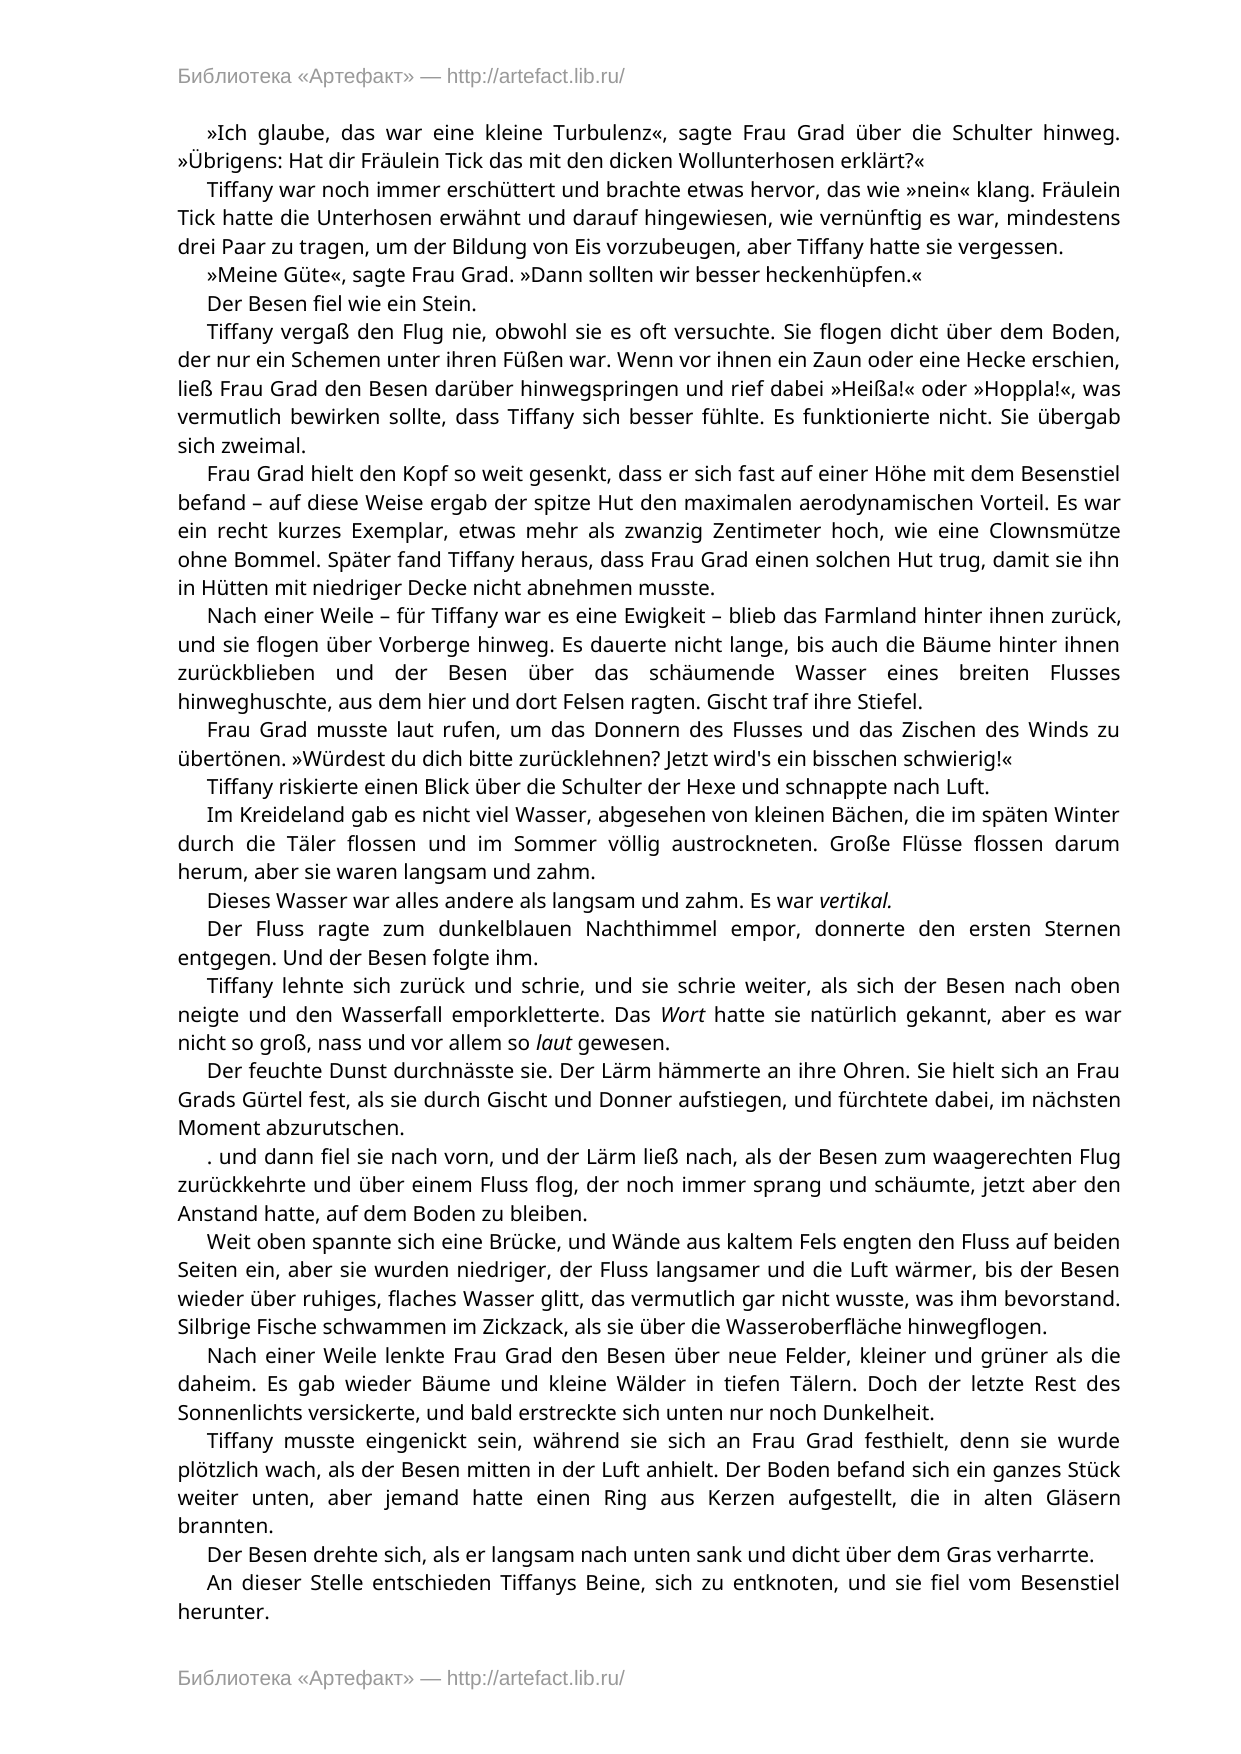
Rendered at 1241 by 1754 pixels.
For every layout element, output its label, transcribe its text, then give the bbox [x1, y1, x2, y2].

text An dieser Stelle entschieden Tiffanys Beine, sich zu entknoten, und sie fiel vom Besenstiel herunter. [177, 1568, 1122, 1625]
text Frau Grad musste laut rufen, um das Donnern des Flusses und das Zischen des Winds zu übertönen. »Würdest du dich bitte zurücklehnen? Jetzt wird's ein bisschen schwierig!« [177, 715, 1122, 772]
text . und dann fiel sie nach vorn, und der Lärm ließ nach, als der Besen zum waagerechten Flug zurückkehrte und über einem Fluss flog, der noch immer sprang und schäumte, jetzt aber den Anstand hatte, auf dem Boden zu bleiben. [177, 1142, 1122, 1227]
text Tiffany riskierte einen Blick über die Schulter der Hexe und schnappte nach Luft. [177, 772, 1122, 801]
text Weit oben spannte sich eine Brücke, und Wände aus kaltem Fels engten den Fluss auf beiden Seiten ein, aber sie wurden niedriger, der Fluss langsamer und die Luft wärmer, bis der Besen wieder über ruhiges, flaches Wasser glitt, das vermutlich gar nicht wusste, was ihm bevorstand. Silbrige Fische schwammen im Zickzack, als sie über die Wasseroberfläche hinwegflogen. [177, 1227, 1122, 1341]
text Tiffany musste eingenickt sein, während sie sich an Frau Grad festhielt, denn sie wurde plötzlich wach, als der Besen mitten in der Luft anhielt. Der Boden befand sich ein ganzes Stück weiter unten, aber jemand hatte einen Ring aus Kerzen aufgestellt, die in alten Gläsern brannten. [177, 1426, 1122, 1540]
text Nach einer Weile – für Tiffany war es eine Ewigkeit – blieb das Farmland hinter ihnen zurück, und sie flogen über Vorberge hinweg. Es dauerte nicht lange, bis auch die Bäume hinter ihnen zurückblieben und der Besen über das schäumende Wasser eines breiten Flusses hinweghuschte, aus dem hier und dort Felsen ragten. Gischt traf ihre Stiefel. [177, 602, 1122, 715]
text Frau Grad hielt den Kopf so weit gesenkt, dass er sich fast auf einer Höhe mit dem Besenstiel befand – auf diese Weise ergab der spitze Hut den maximalen aerodynamischen Vorteil. Es war ein recht kurzes Exemplar, etwas mehr als zwanzig Zentimeter hoch, wie eine Clownsmütze ohne Bommel. Später fand Tiffany heraus, dass Frau Grad einen solchen Hut trug, damit sie ihn in Hütten mit niedriger Decke nicht abnehmen musste. [177, 459, 1122, 602]
text Im Kreideland gab es nicht viel Wasser, abgesehen von kleinen Bächen, die im späten Winter durch die Täler flossen und im Sommer völlig austrockneten. Große Flüsse flossen darum herum, aber sie waren langsam und zahm. [177, 801, 1122, 886]
text Dieses Wasser war alles andere als langsam und zahm. Es war vertikal. [177, 886, 1122, 914]
text Der feuchte Dunst durchnässte sie. Der Lärm hämmerte an ihre Ohren. Sie hielt sich an Frau Grads Gürtel fest, als sie durch Gischt und Donner aufstiegen, und fürchtete dabei, im nächsten Moment abzurutschen. [177, 1057, 1122, 1142]
text Tiffany lehnte sich zurück und schrie, und sie schrie weiter, als sich der Besen nach oben neigte und den Wasserfall emporkletterte. Das Wort hatte sie natürlich gekannt, aber es war nicht so groß, nass und vor allem so laut gewesen. [177, 971, 1122, 1057]
text Der Besen fiel wie ein Stein. [177, 289, 1122, 317]
text Nach einer Weile lenkte Frau Grad den Besen über neue Felder, kleiner und grüner als die daheim. Es gab wieder Bäume und kleine Wälder in tiefen Tälern. Doch der letzte Rest des Sonnenlichts versickerte, und bald erstreckte sich unten nur noch Dunkelheit. [177, 1341, 1122, 1426]
text Tiffany vergaß den Flug nie, obwohl sie es oft versuchte. Sie flogen dicht über dem Boden, der nur ein Schemen unter ihren Füßen war. Wenn vor ihnen ein Zaun oder eine Hecke erschien, ließ Frau Grad den Besen darüber hinwegspringen und rief dabei »Heißa!« oder »Hoppla!«, was vermutlich bewirken sollte, dass Tiffany sich besser fühlte. Es funktionierte nicht. Sie übergab sich zweimal. [177, 317, 1122, 459]
text Tiffany war noch immer erschüttert und brachte etwas hervor, das wie »nein« klang. Fräulein Tick hatte die Unterhosen erwähnt und darauf hingewiesen, wie vernünftig es war, mindestens drei Paar zu tragen, um der Bildung von Eis vorzubeugen, aber Tiffany hatte sie vergessen. [177, 175, 1122, 260]
text Der Fluss ragte zum dunkelblauen Nachthimmel empor, donnerte den ersten Sternen entgegen. Und der Besen folgte ihm. [177, 914, 1122, 971]
text »Ich glaube, das war eine kleine Turbulenz«, sagte Frau Grad über die Schulter hinweg. »Übrigens: Hat dir Fräulein Tick das mit den dicken Wollunterhosen erklärt?« [177, 118, 1122, 175]
text »Meine Güte«, sagte Frau Grad. »Dann sollten wir besser heckenhüpfen.« [177, 260, 1122, 289]
text Der Besen drehte sich, als er langsam nach unten sank und dicht über dem Gras verharrte. [177, 1540, 1122, 1568]
